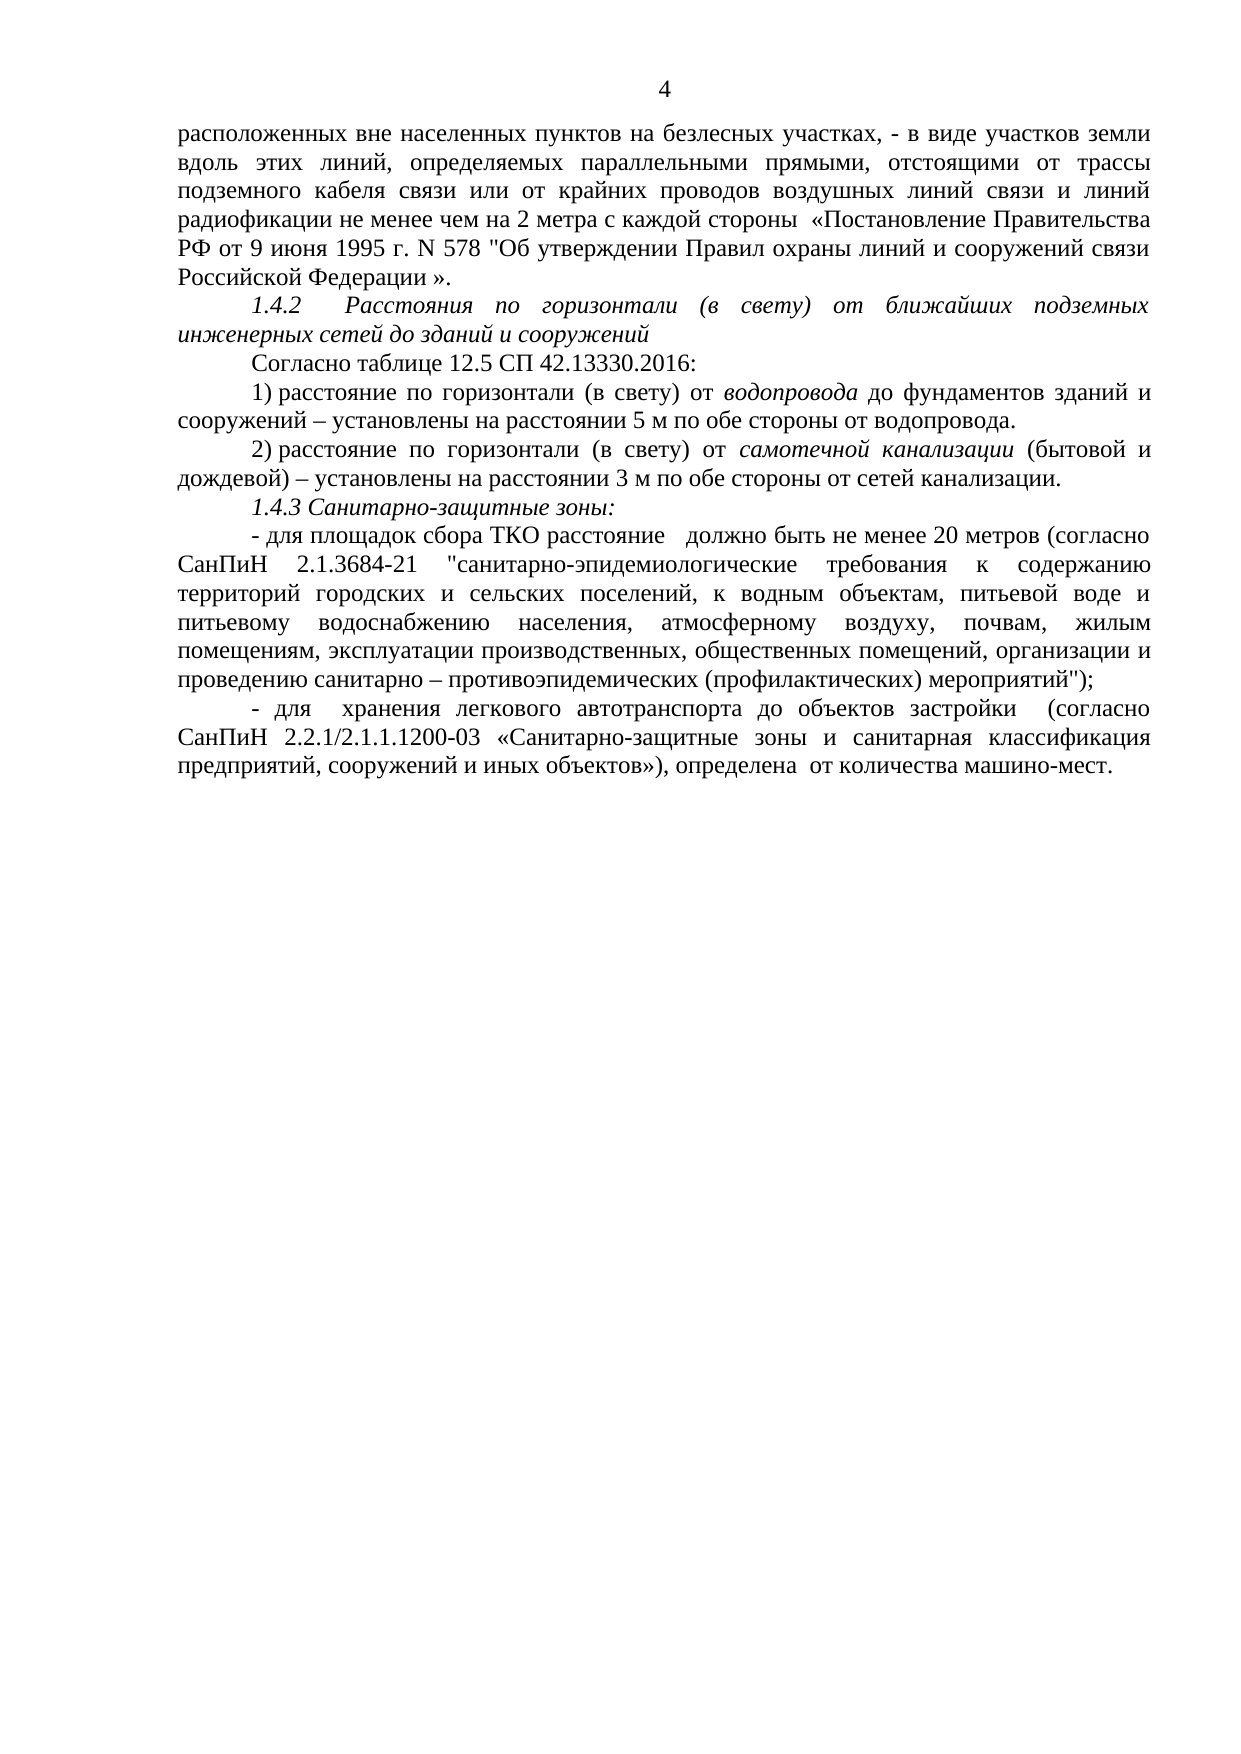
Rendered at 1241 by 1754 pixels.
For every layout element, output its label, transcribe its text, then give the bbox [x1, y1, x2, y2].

text Согласно таблице 12.5 СП 42.13330.2016: [177, 348, 1152, 377]
text - для хранения легкового автотранспорта до объектов застройки (согласно СанПиН 2.2.1/2.1.1.1200-03 «Санитарно-защитные зоны и санитарная классификация предприятий, сооружений и иных объектов»), определена от количества машино-мест. [177, 693, 1152, 779]
text 1) расстояние по горизонтали (в свету) от водопровода до фундаментов зданий и сооружений – установлены на расстоянии 5 м по обе стороны от водопровода. [177, 377, 1152, 434]
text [177, 118, 1152, 291]
text - для площадок сбора ТКО расстояние должно быть не менее 20 метров (согласно СанПиН 2.1.3684-21 "санитарно-эпидемиологические требования к содержанию территорий городских и сельских поселений, к водным объектам, питьевой воде и питьевому водоснабжению населения, атмосферному воздуху, почвам, жилым помещениям, эксплуатации производственных, общественных помещений, организации и проведению санитарно – противоэпидемических (профилактических) мероприятий"); [177, 521, 1152, 693]
subtitle 1.4.2 Расстояния по горизонтали (в свету) от ближайших подземных инженерных сетей до зданий и сооружений [177, 291, 1152, 348]
text 2) расстояние по горизонтали (в свету) от самотечной канализации (бытовой и дождевой) – установлены на расстоянии 3 м по обе стороны от сетей канализации. [177, 434, 1152, 492]
text 1.4.3 Санитарно-защитные зоны: [177, 492, 1152, 521]
